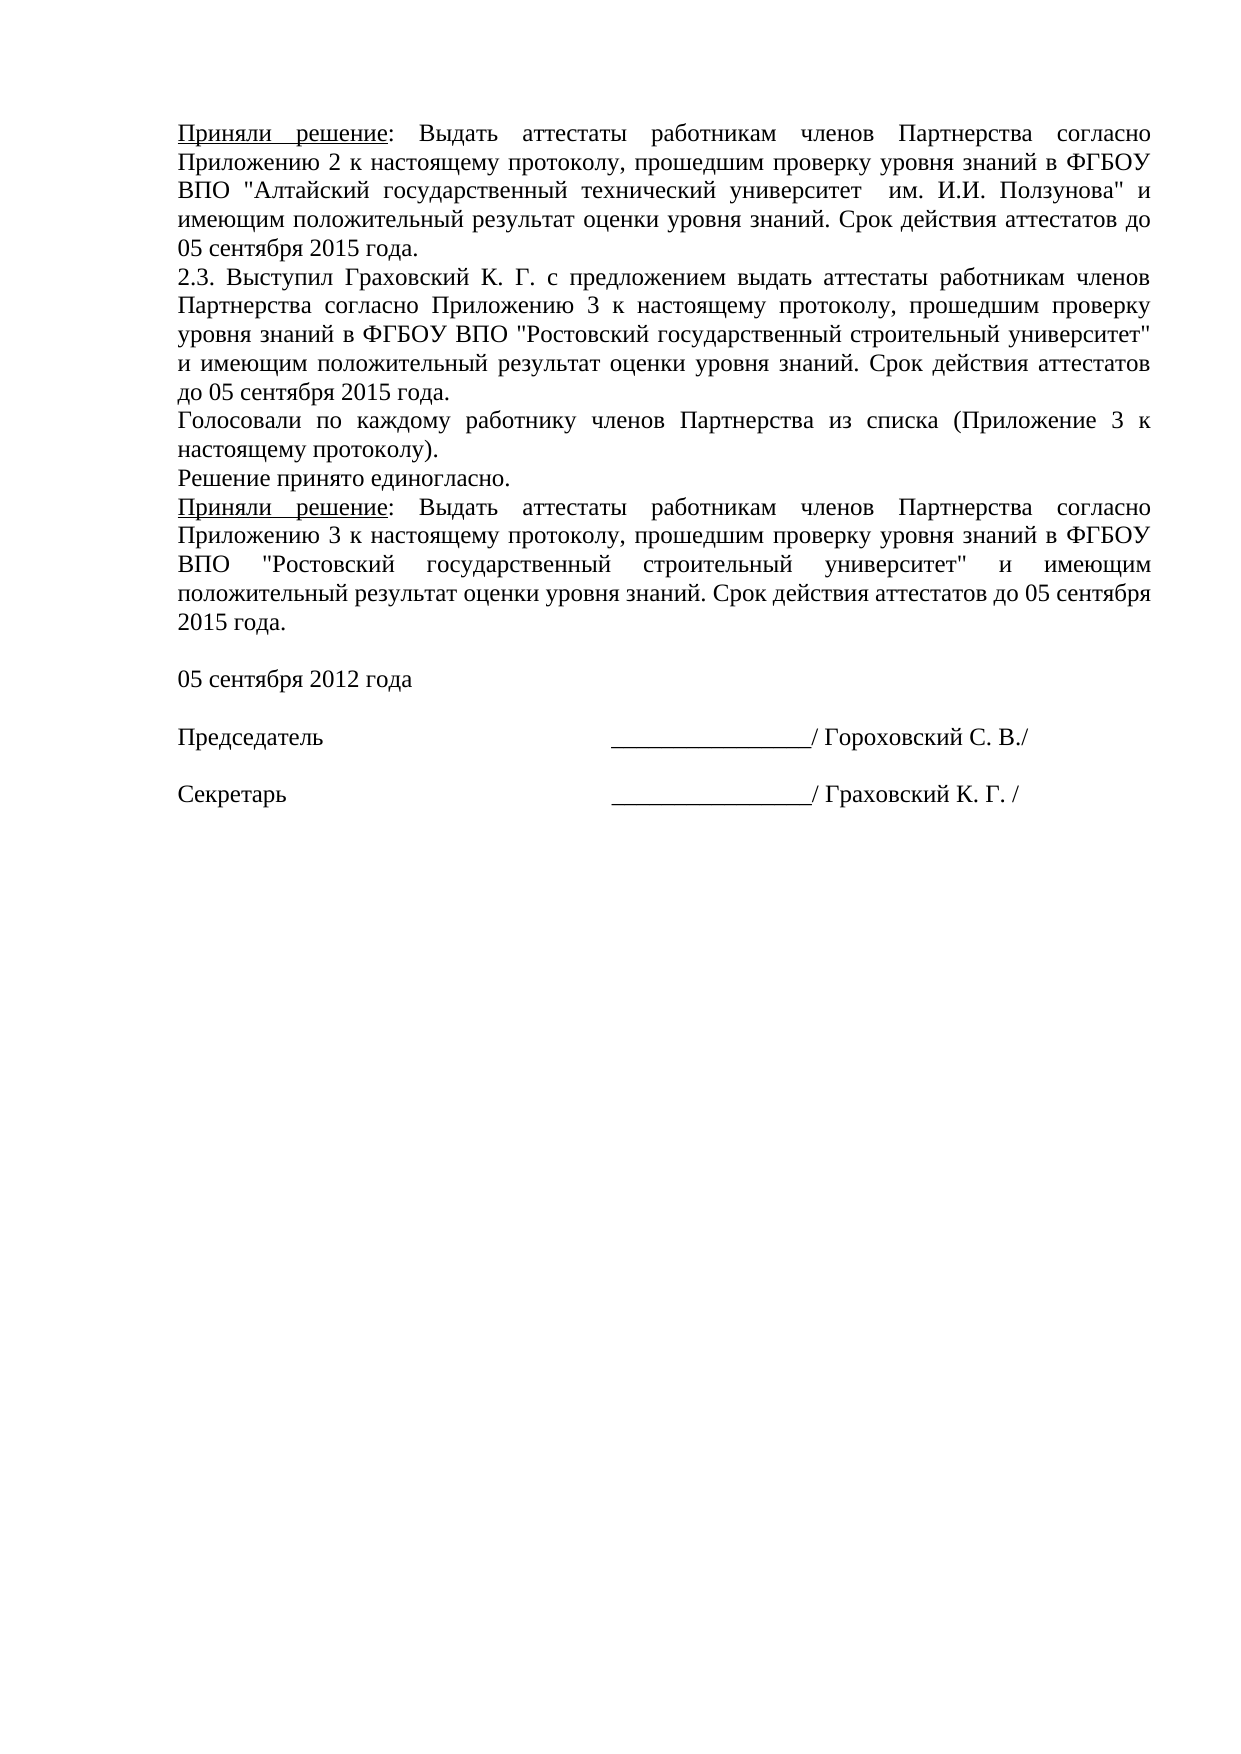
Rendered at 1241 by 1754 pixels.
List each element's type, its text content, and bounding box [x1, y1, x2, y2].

text 2.3. Выступил Граховский К. Г. с предложением выдать аттестаты работникам членов Партнерства согласно Приложению 3 к настоящему протоколу, прошедшим проверку уровня знаний в ФГБОУ ВПО "Ростовский государственный строительный университет" и имеющим положительный результат оценки уровня знаний. Срок действия аттестатов до 05 сентября 2015 года. [177, 262, 1152, 406]
text Секретарь ________________/ Граховский К. Г. / [177, 779, 1152, 808]
text Решение принято единогласно. [177, 463, 1152, 492]
text 05 сентября 2012 года [177, 664, 1152, 693]
text Голосовали по каждому работнику членов Партнерства из списка (Приложение 3 к настоящему протоколу). [177, 406, 1152, 463]
text Приняли решение: Выдать аттестаты работникам членов Партнерства согласно Приложению 3 к настоящему протоколу, прошедшим проверку уровня знаний в ФГБОУ ВПО "Ростовский государственный строительный университет" и имеющим положительный результат оценки уровня знаний. Срок действия аттестатов до 05 сентября 2015 года. [177, 492, 1152, 636]
text Председатель ________________/ Гороховский С. В. / [177, 722, 1152, 751]
text Приняли решение: Выдать аттестаты работникам членов Партнерства согласно Приложению 2 к настоящему протоколу, прошедшим проверку уровня знаний в ФГБОУ ВПО "Алтайский государственный технический университет им. И.И. Ползунова" и имеющим положительный результат оценки уровня знаний. Срок действия аттестатов до 05 сентября 2015 года. [177, 118, 1152, 262]
